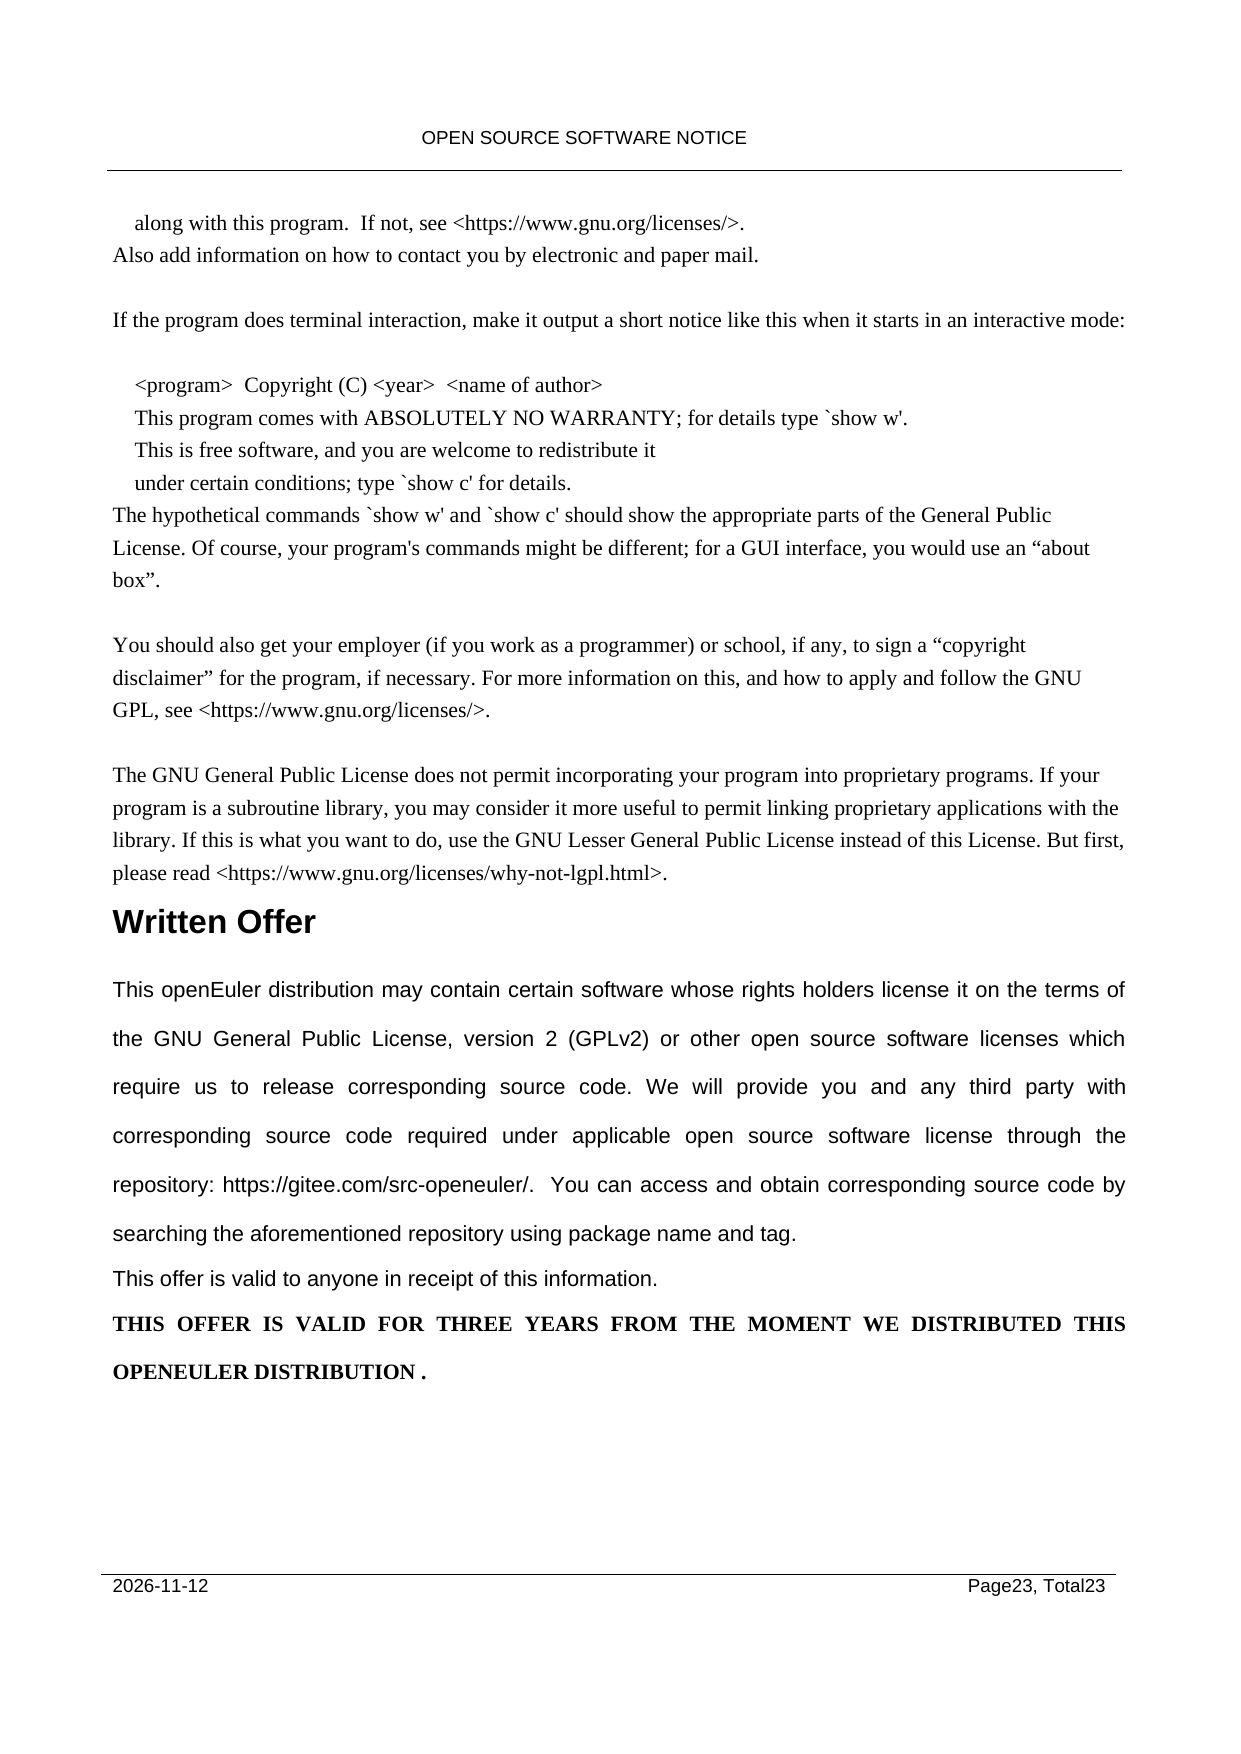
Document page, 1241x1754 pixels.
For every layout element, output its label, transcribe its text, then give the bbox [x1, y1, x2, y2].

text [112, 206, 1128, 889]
text Written Offer [112, 889, 1128, 954]
text This openEuler distribution may contain certain software whose rights holders license it on the terms of the GNU General Public License, version 2 (GPLv2) or other open source software licenses which require us to release corresponding source code. We will provide you and any third party with corresponding source code required under applicable open source software license through the repository: https://gitee.com/src-openeuler/. You can access and obtain corresponding source code by searching the aforementioned repository using package name and tag. [112, 973, 1128, 1249]
text This offer is valid to anyone in receipt of this information. [112, 1262, 1128, 1294]
text THIS OFFER IS VALID FOR THREE YEARS FROM THE MOMENT WE DISTRIBUTED THIS OPENEULER DISTRIBUTION . [112, 1307, 1128, 1388]
